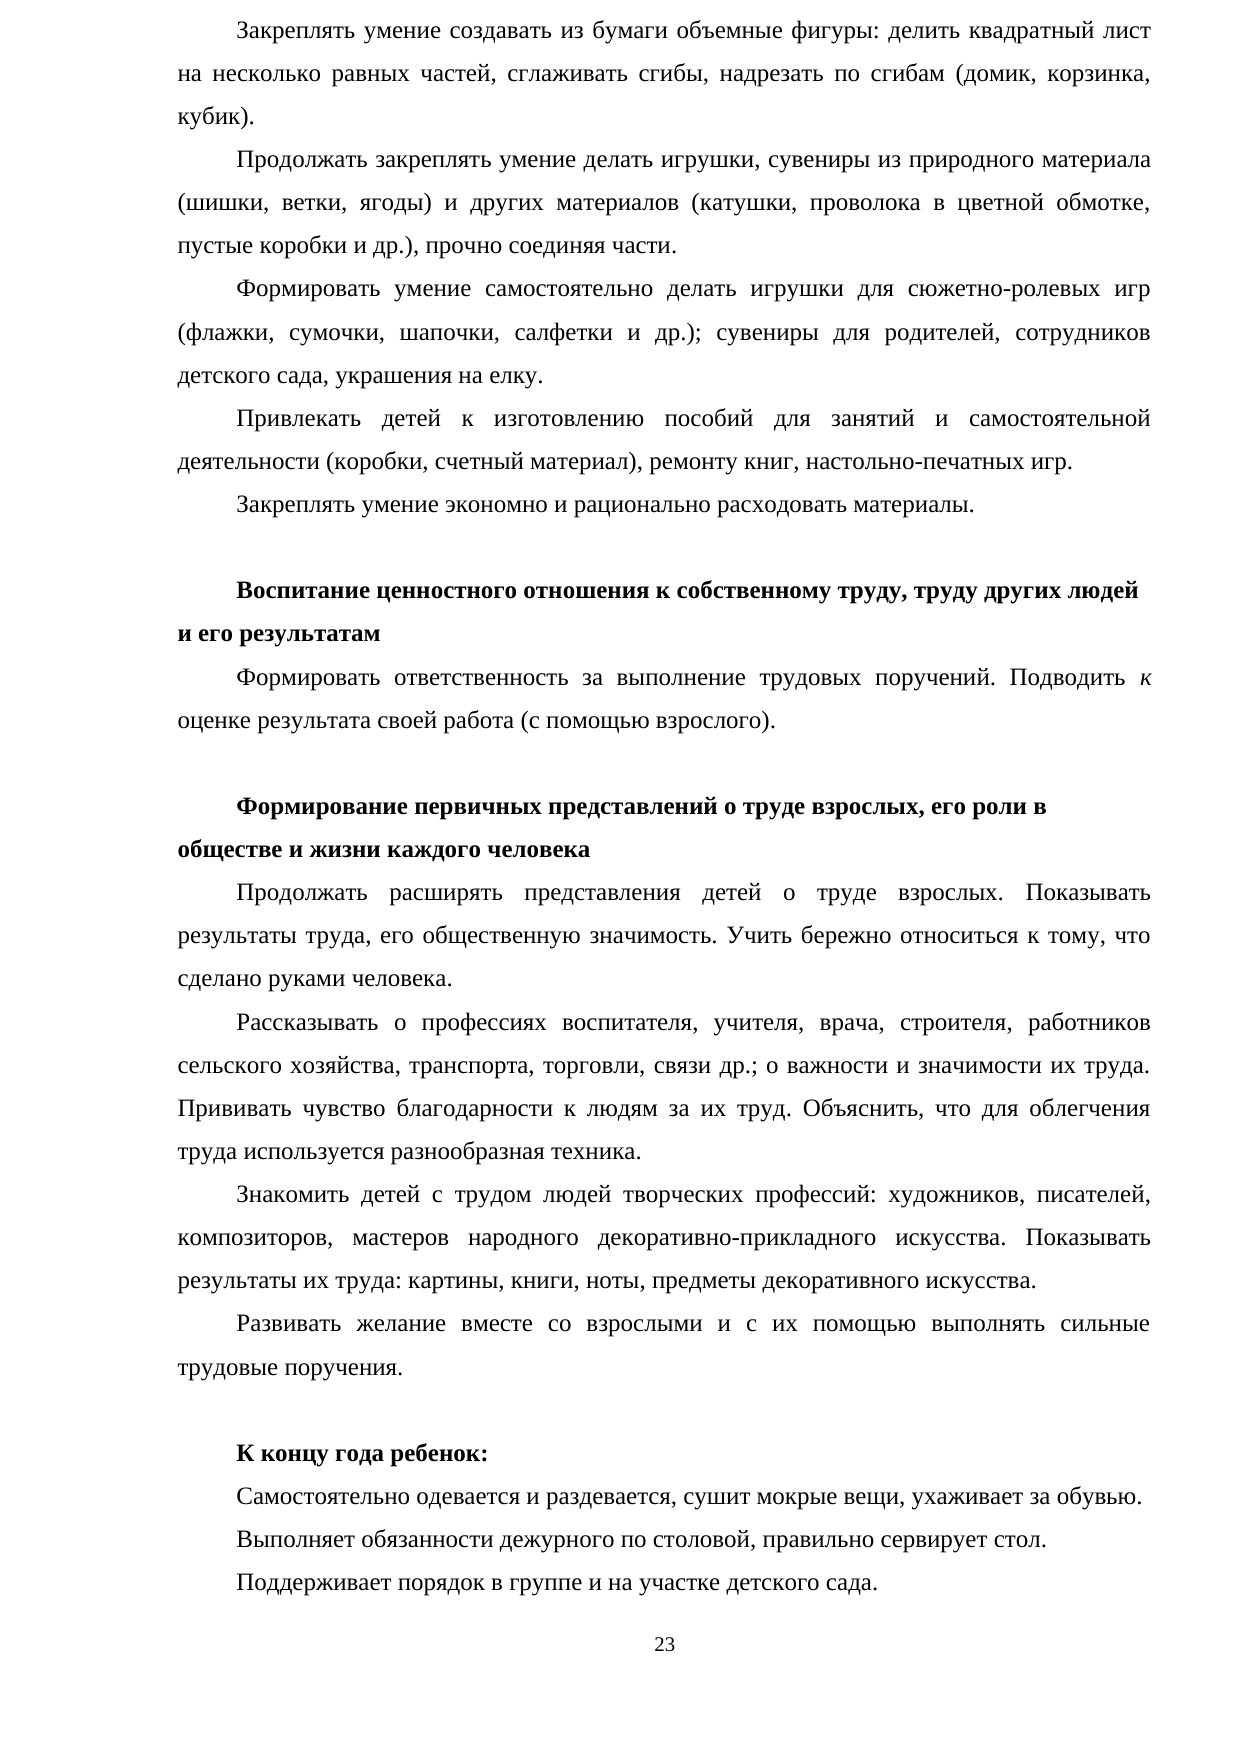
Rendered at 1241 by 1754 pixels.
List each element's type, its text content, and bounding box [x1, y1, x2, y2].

text Формировать умение самостоятельно делать игрушки для сюжетно-ролевых игр (флажки, сумочки, шапочки, салфетки и др.); сувениры для родителей, сотрудников детского сада, украшения на елку. [177, 273, 1152, 388]
text Знакомить детей с трудом людей творческих профессий: художников, писателей, композиторов, мастеров народного декоративно-прикладного искусства. Показывать результаты их труда: картины, книги, ноты, предметы декоративного искусства. [177, 1179, 1152, 1294]
text Формирование первичных представлений о труде взрослых, его роли в обществе и жизни каждого человека [177, 791, 1152, 863]
text Формировать ответственность за выполнение трудовых поручений. Подводить к оценке результата своей работа (с помощью взрослого). [177, 662, 1152, 733]
text К концу года ребенок: [177, 1438, 1152, 1467]
text Продолжать расширять представления детей о труде взрослых. Показывать результаты труда, его общественную значимость. Учить бережно относиться к тому, что сделано руками человека. [177, 877, 1152, 992]
text Самостоятельно одевается и раздевается, сушит мокрые вещи, ухаживает за обувью. [177, 1481, 1152, 1510]
text Выполняет обязанности дежурного по столовой, правильно сервирует стол. [177, 1524, 1152, 1553]
text Привлекать детей к изготовлению пособий для занятий и самостоятельной деятельности (коробки, счетный материал), ремонту книг, настольно-печатных игр. [177, 403, 1152, 475]
text Рассказывать о профессиях воспитателя, учителя, врача, строителя, работников сельского хозяйства, транспорта, торговли, связи др.; о важности и значимости их труда. Прививать чувство благодарности к людям за их труд. Объяснить, что для облегчения труда используется разнообразная техника. [177, 1007, 1152, 1165]
text Закреплять умение экономно и рационально расходовать материалы. [177, 489, 1152, 518]
text Продолжать закреплять умение делать игрушки, сувениры из природного материала (шишки, ветки, ягоды) и других материалов (катушки, проволока в цветной обмотке, пустые коробки и др.), прочно соединяя части. [177, 144, 1152, 259]
text Поддерживает порядок в группе и на участке детского сада. [177, 1567, 1152, 1596]
text Развивать желание вместе со взрослыми и с их помощью выполнять сильные трудовые поручения. [177, 1308, 1152, 1380]
text Воспитание ценностного отношения к собственному труду, труду других людей и его результатам [177, 575, 1152, 647]
text Закреплять умение создавать из бумаги объемные фигуры: делить квадратный лист на несколько равных частей, сглаживать сгибы, надрезать по сгибам (домик, корзинка, кубик). [177, 15, 1152, 130]
